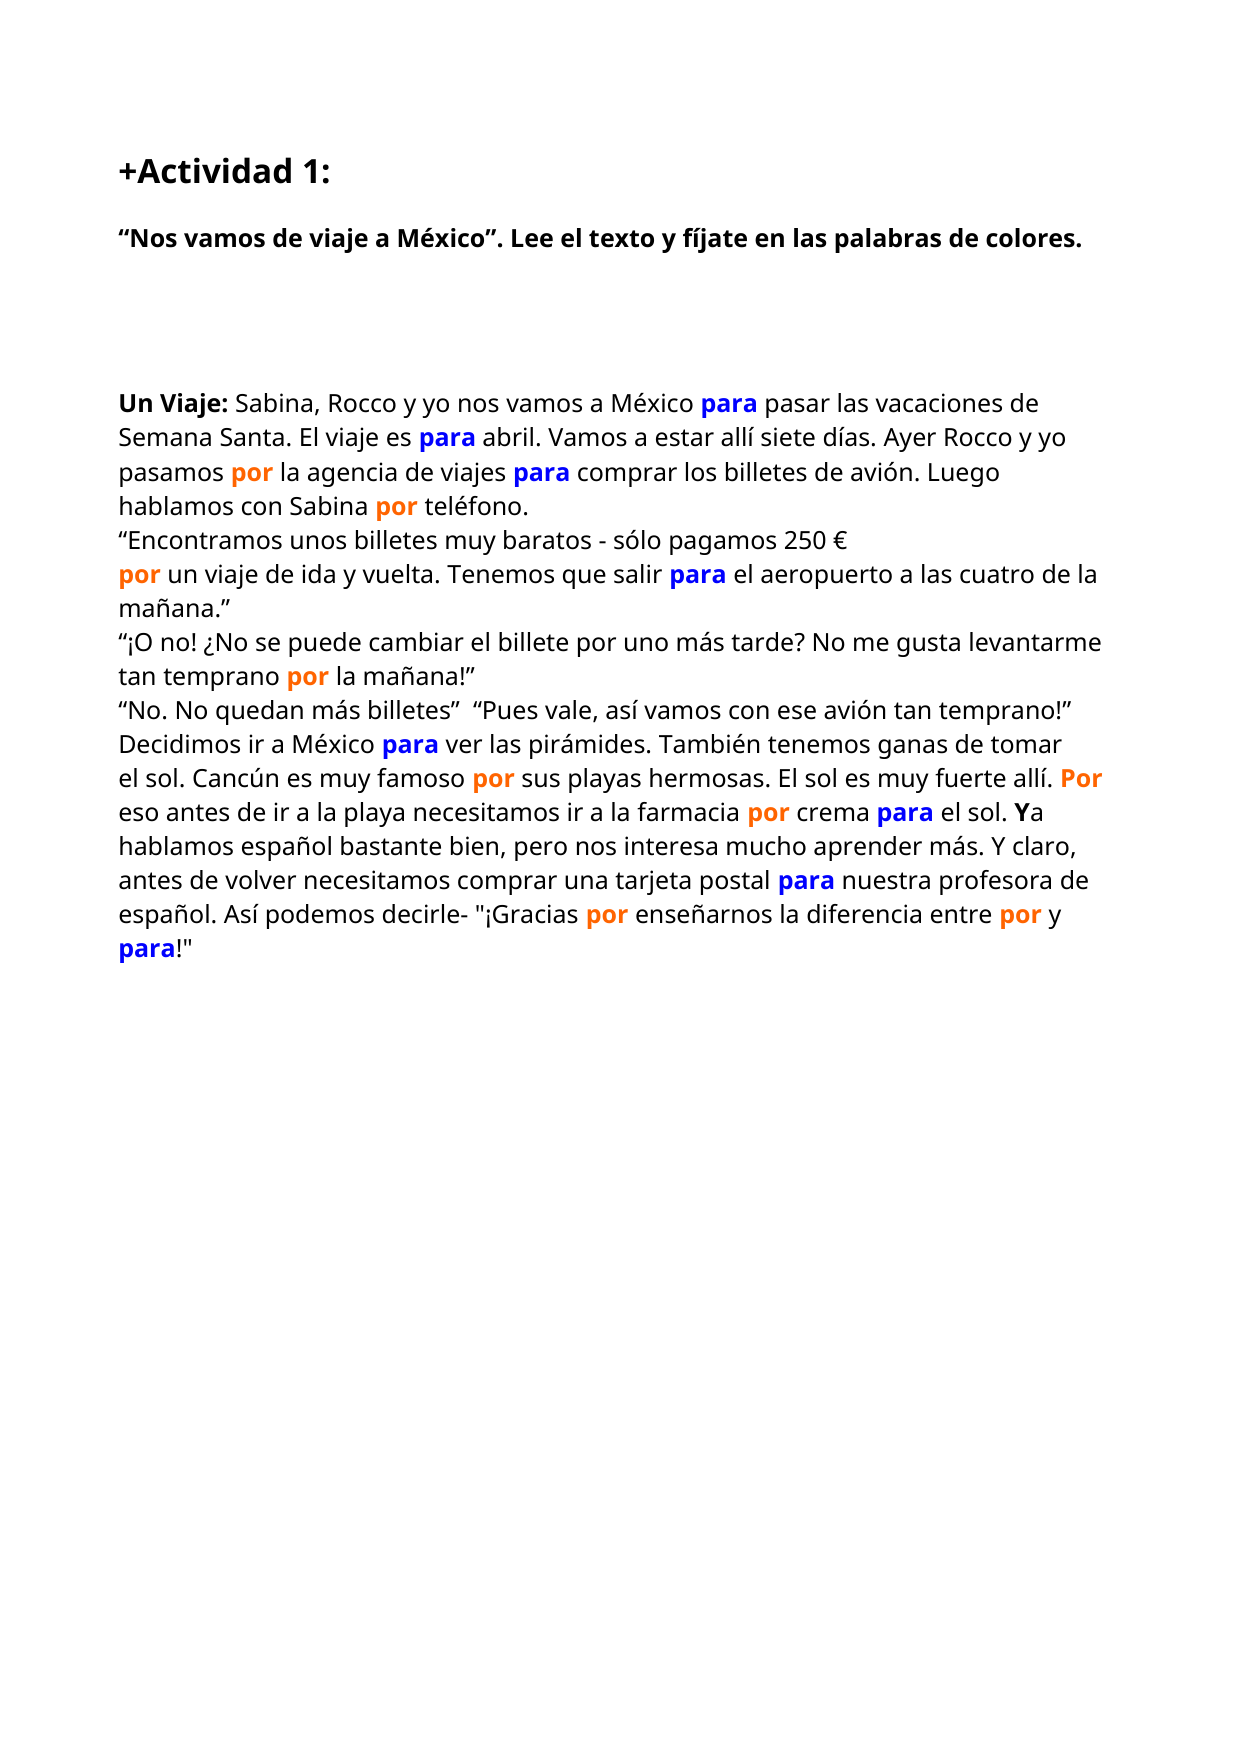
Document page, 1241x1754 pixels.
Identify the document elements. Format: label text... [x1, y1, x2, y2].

text el sol. Cancún es muy famoso por sus playas hermosas. El sol es muy fuerte allí. Por eso antes de ir a la playa necesitamos ir a la farmacia por crema para el sol. Ya hablamos español bastante bien, pero nos interesa mucho aprender más. Y claro, antes de volver necesitamos comprar una tarjeta postal para nuestra profesora de español. Así podemos decirle- "¡Gracias por enseñarnos la diferencia entre por y para!" [118, 761, 1122, 965]
text “No. No quedan más billetes” “Pues vale, así vamos con ese avión tan temprano!” [118, 693, 1122, 727]
text Un Viaje: Sabina, Rocco y yo nos vamos a México para pasar las vacaciones de Semana Santa. El viaje es para abril. Vamos a estar allí siete días. Ayer Rocco y yo pasamos por la agencia de viajes para comprar los billetes de avión. Luego hablamos con Sabina por teléfono. [118, 386, 1122, 522]
text “¡O no! ¿No se puede cambiar el billete por uno más tarde? No me gusta levantarme tan temprano por la mañana!” [118, 624, 1122, 693]
text “Encontramos unos billetes muy baratos - sólo pagamos 250 € [118, 522, 1122, 556]
text +Actividad 1: [118, 148, 1122, 193]
text “Nos vamos de viaje a México”. Lee el texto y fíjate en las palabras de colores. [118, 221, 1122, 255]
text por un viaje de ida y vuelta. Tenemos que salir para el aeropuerto a las cuatro de la mañana.” [118, 556, 1122, 624]
text Decidimos ir a México para ver las pirámides. También tenemos ganas de tomar [118, 727, 1122, 761]
